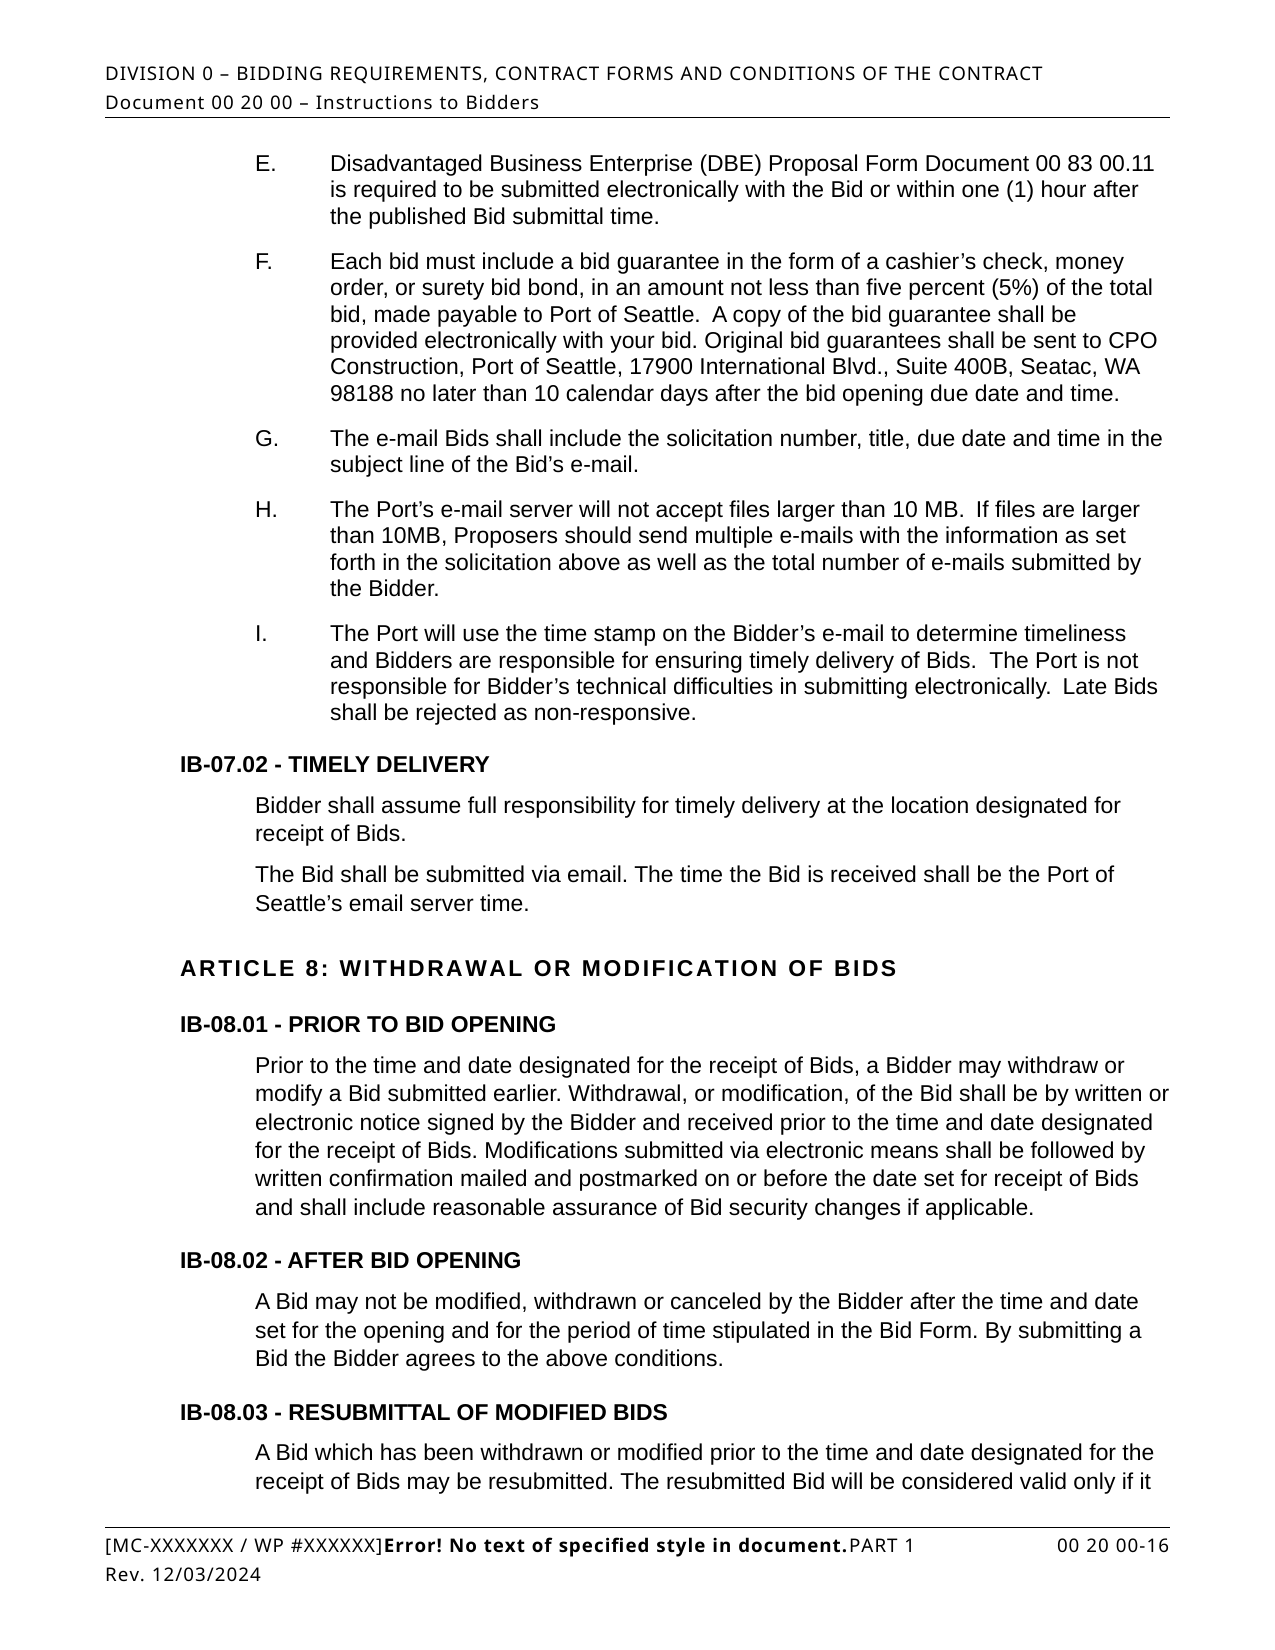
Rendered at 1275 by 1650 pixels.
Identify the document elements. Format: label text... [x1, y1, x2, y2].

text A Bid may not be modified, withdrawn or canceled by the Bidder after the time and date set for the opening and for the period of time stipulated in the Bid Form. By submitting a Bid the Bidder agrees to the above conditions. [255, 1288, 1170, 1371]
list The Port will use the time stamp on the Bidder’s e-mail to determine timeliness and Bidders are responsible for ensuring timely delivery of Bids. The Port is not responsible for Bidder’s technical difficulties in submitting electronically. Late Bids shall be rejected as non-responsive. [255, 620, 1170, 726]
text The Bid shall be submitted via email. The time the Bid is received shall be the Port of Seattle’s email server time. [255, 861, 1170, 916]
text Bidder shall assume full responsibility for timely delivery at the location designated for receipt of Bids. [255, 792, 1170, 846]
text IB-08.02 - AFTER BID OPENING [180, 1247, 1170, 1273]
text Prior to the time and date designated for the receipt of Bids, a Bidder may withdraw or modify a Bid submitted earlier. Withdrawal, or modification, of the Bid shall be by written or electronic notice signed by the Bidder and received prior to the time and date designated for the receipt of Bids. Modifications submitted via electronic means shall be followed by written confirmation mailed and postmarked on or before the date set for receipt of Bids and shall include reasonable assurance of Bid security changes if applicable. [255, 1052, 1170, 1220]
list Each bid must include a bid guarantee in the form of a cashier’s check, money order, or surety bid bond, in an amount not less than five percent (5%) of the total bid, made payable to Port of Seattle. A copy of the bid guarantee shall be provided electronically with your bid. Original bid guarantees shall be sent to CPO Construction, Port of Seattle, 17900 International Blvd., Suite 400B, Seatac, WA 98188 no later than 10 calendar days after the bid opening due date and time. [255, 248, 1170, 406]
text IB-08.03 - RESUBMITTAL OF MODIFIED BIDS [180, 1398, 1170, 1425]
list The Port’s e-mail server will not accept files larger than 10 MB. If files are larger than 10MB, Proposers should send multiple e-mails with the information as set forth in the solicitation above as well as the total number of e-mails submitted by the Bidder. [255, 496, 1170, 602]
subtitle ARTICLE 8: WITHDRAWAL OR MODIFICATION OF BIDS [180, 955, 1170, 982]
text IB-07.02 - TIMELY DELIVERY [180, 751, 1170, 777]
text IB-08.01 - PRIOR TO BID OPENING [180, 1011, 1170, 1037]
list Disadvantaged Business Enterprise (DBE) Proposal Form Document 00 83 00.11 is required to be submitted electronically with the Bid or within one (1) hour after the published Bid submittal time. [255, 150, 1170, 229]
list The e-mail Bids shall include the solicitation number, title, due date and time in the subject line of the Bid’s e-mail. [255, 425, 1170, 477]
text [255, 1439, 1170, 1494]
